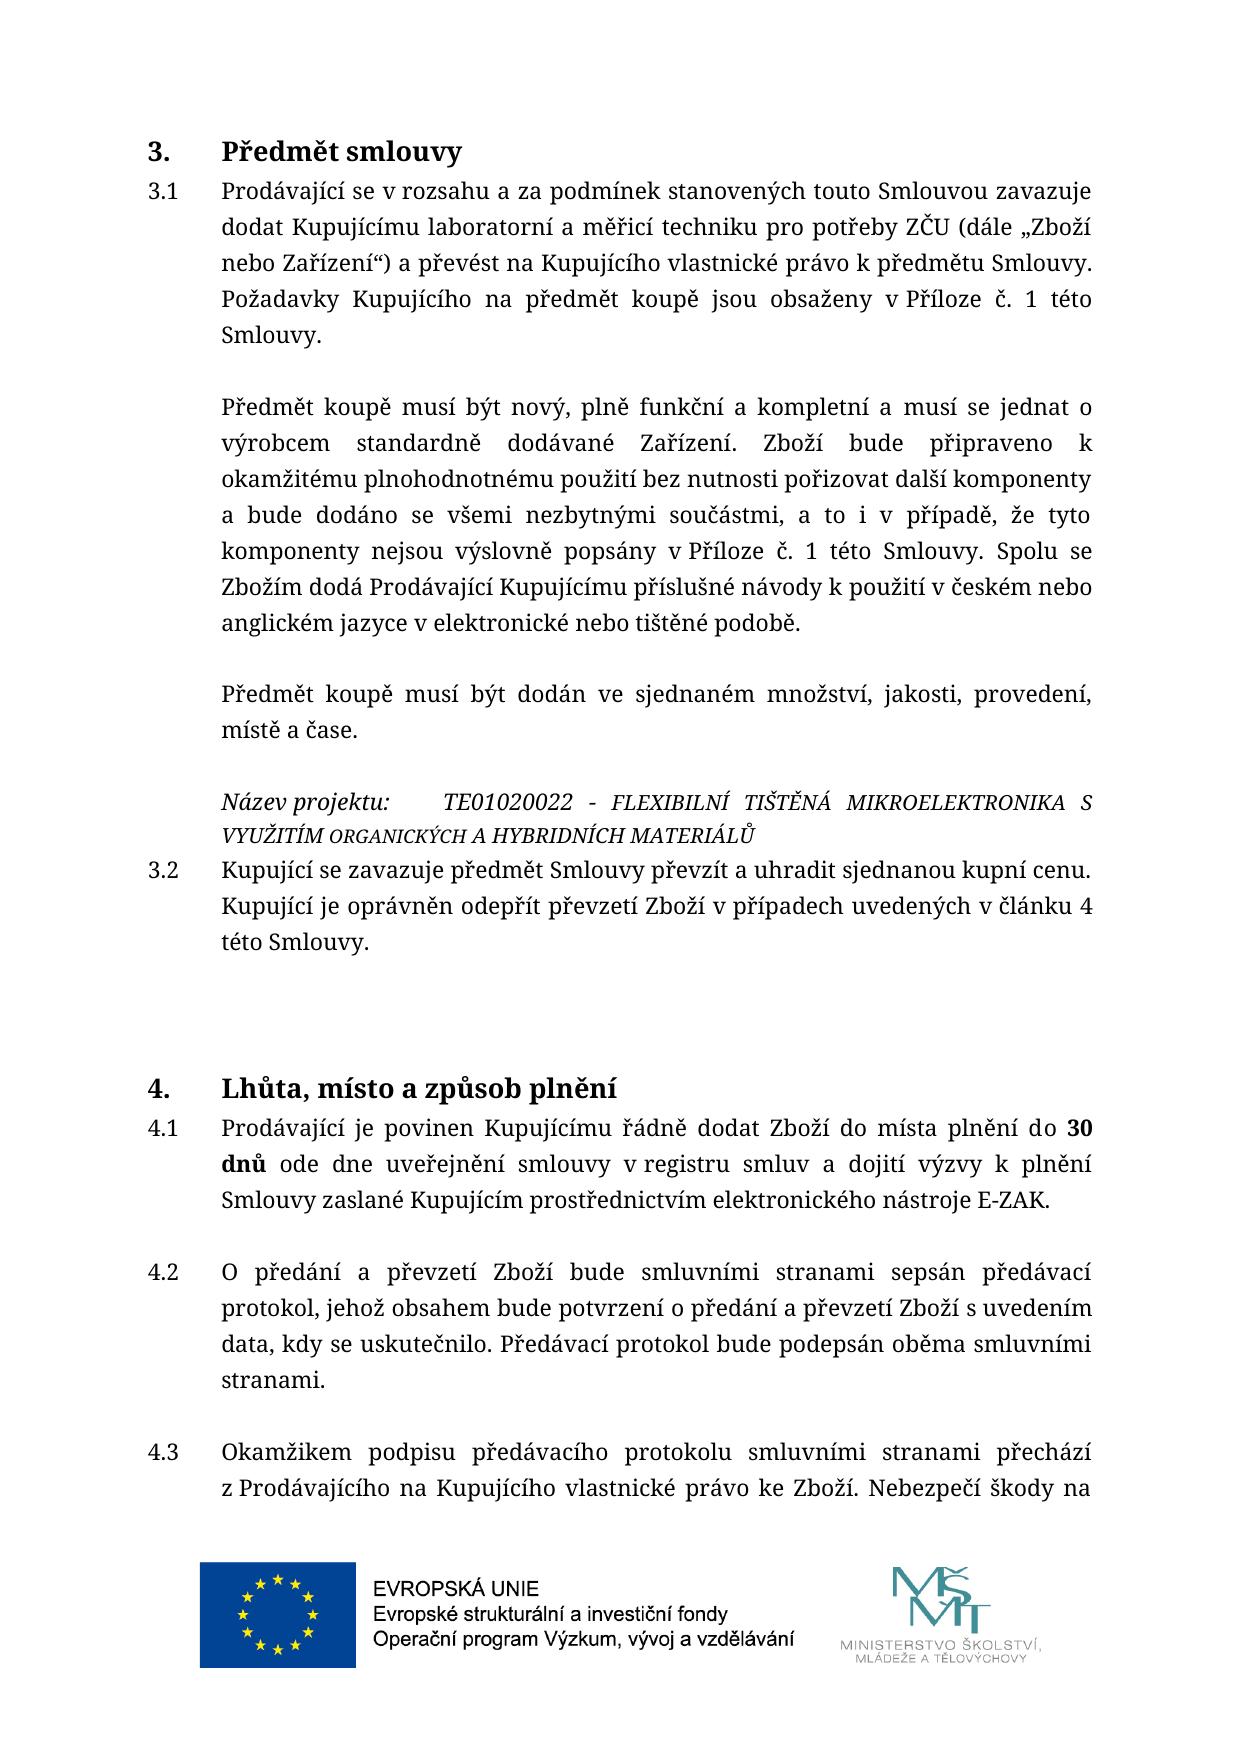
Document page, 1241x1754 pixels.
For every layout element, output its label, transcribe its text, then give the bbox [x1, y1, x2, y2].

text Předmět koupě musí být dodán ve sjednaném množství, jakosti, provedení, místě a čase. [221, 678, 1093, 746]
text 4.2 O předání a převzetí Zboží bude smluvními stranami sepsán předávací protokol, jehož obsahem bude potvrzení o předání a převzetí Zboží s uvedením data, kdy se uskutečnilo. Předávací protokol bude podepsán oběma smluvními stranami. [148, 1256, 1093, 1395]
text 3.1 Prodávající se v rozsahu a za podmínek stanovených touto Smlouvou zavazuje dodat Kupujícímu laboratorní a měřicí techniku pro potřeby ZČU (dále „Zboží nebo Zařízení“) a převést na Kupujícího vlastnické právo k předmětu Smlouvy. Požadavky Kupujícího na předmět koupě jsou obsaženy v Příloze č. 1 této Smlouvy. [148, 175, 1093, 350]
picture [147, 1509, 1093, 1720]
text Předmět koupě musí být nový, plně funkční a kompletní a musí se jednat o výrobcem standardně dodávané Zařízení. Zboží bude připraveno k okamžitému plnohodnotnému použití bez nutnosti pořizovat další komponenty a bude dodáno se všemi nezbytnými součástmi, a to i v případě, že tyto komponenty nejsou výslovně popsány v Příloze č. 1 této Smlouvy. Spolu se Zbožím dodá Prodávající Kupujícímu příslušné návody k použití v českém nebo anglickém jazyce v elektronické nebo tištěné podobě. [221, 391, 1093, 638]
text 3. Předmět smlouvy [148, 133, 1093, 170]
text Název projektu: TE01020022 - FLEXIBILNÍ TIŠTĚNÁ MIKROELEKTRONIKA S VYUŽITÍM ORGANICKÝCH A HYBRIDNÍCH MATERIÁLŮ [221, 786, 1093, 850]
text 3.2 Kupující se zavazuje předmět Smlouvy převzít a uhradit sjednanou kupní cenu. Kupující je oprávněn odepřít převzetí Zboží v případech uvedených v článku 4 této Smlouvy. [148, 854, 1093, 957]
text 4.1 Prodávající je povinen Kupujícímu řádně dodat Zboží do místa plnění do 30 dnů ode dne uveřejnění smlouvy v registru smluv a dojití výzvy k plnění Smlouvy zaslané Kupujícím prostřednictvím elektronického nástroje E-ZAK. [148, 1112, 1093, 1215]
text 4. Lhůta, místo a způsob plnění [148, 1070, 1093, 1107]
